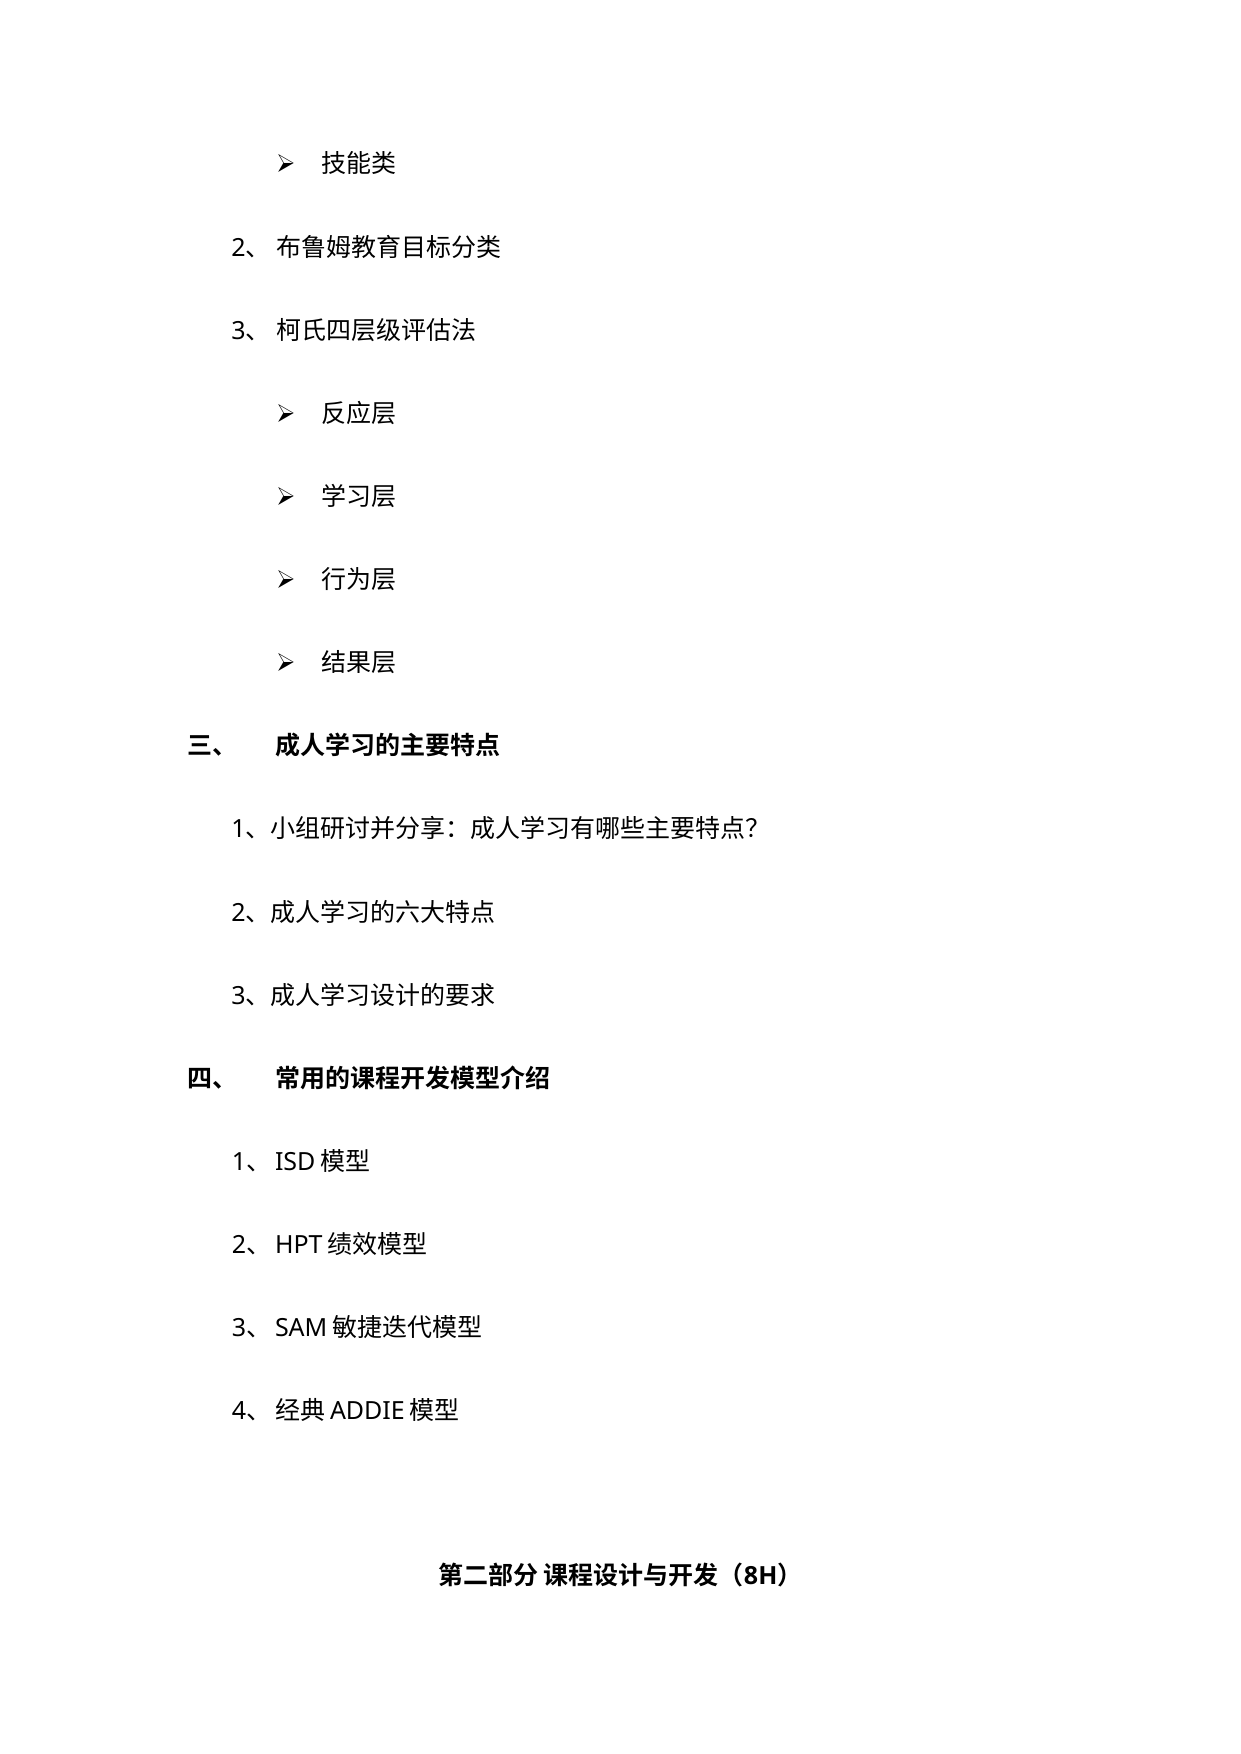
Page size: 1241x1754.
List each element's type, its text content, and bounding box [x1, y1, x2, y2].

list 反应层 [276, 379, 1053, 444]
list 技能类 [276, 129, 1053, 194]
list 结果层 [276, 628, 1053, 693]
list 1、小组研讨并分享：成人学习有哪些主要特点？ [231, 794, 1053, 859]
list 柯氏四层级评估法 [231, 296, 1053, 361]
list 2、成人学习的六大特点 [231, 878, 1053, 943]
list 经典ADDIE模型 [232, 1376, 1053, 1441]
list 3、成人学习设计的要求 [231, 961, 1053, 1026]
list 成人学习的主要特点 [187, 711, 1053, 776]
list SAM敏捷迭代模型 [232, 1293, 1053, 1358]
list 行为层 [276, 545, 1053, 610]
list ISD模型 [232, 1127, 1053, 1192]
list HPT绩效模型 [232, 1210, 1053, 1275]
list 常用的课程开发模型介绍 [187, 1044, 1053, 1109]
list 学习层 [276, 462, 1053, 527]
text 第二部分 课程设计与开发（8H） [187, 1541, 1053, 1606]
list 布鲁姆教育目标分类 [231, 213, 1053, 278]
